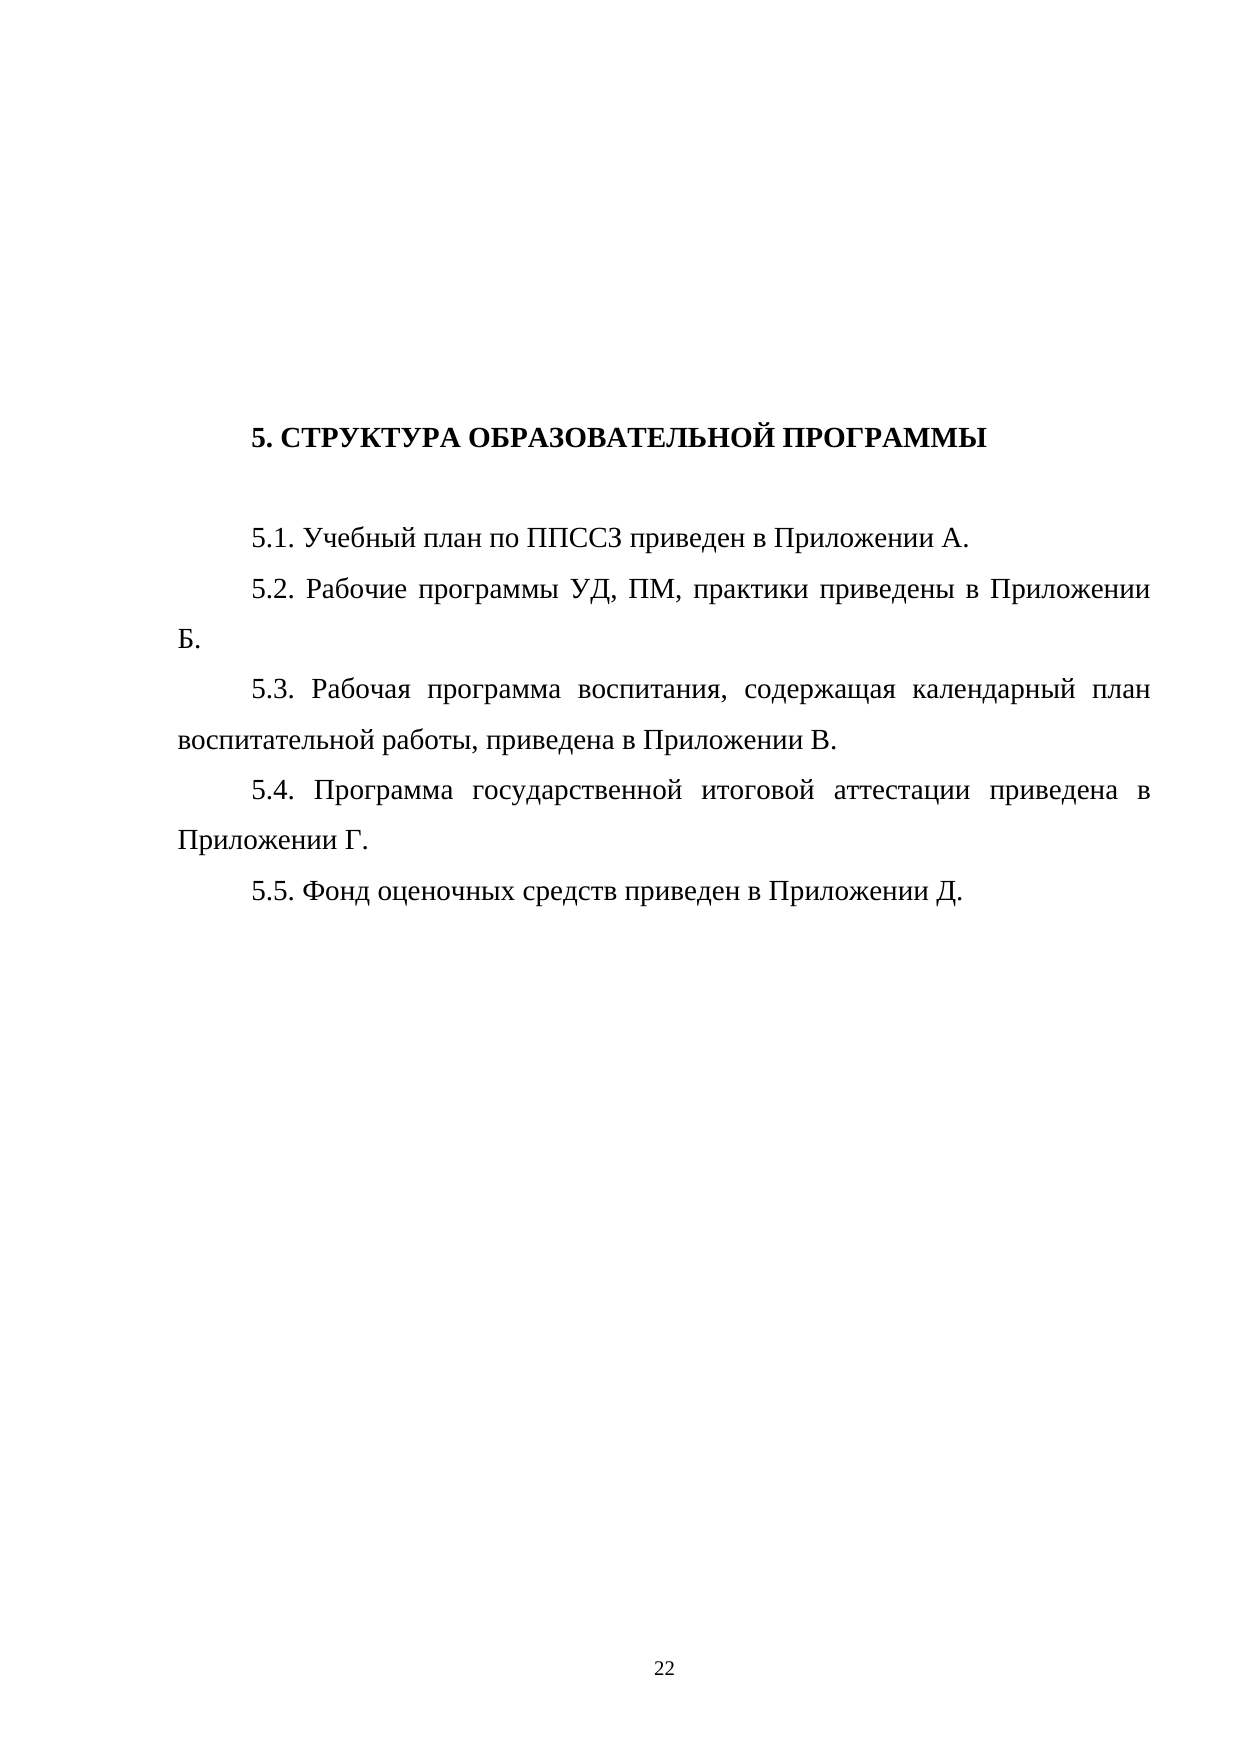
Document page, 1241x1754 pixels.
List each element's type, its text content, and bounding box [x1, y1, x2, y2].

text 5.1. Учебный план по ППССЗ приведен в Приложении А. [177, 521, 1152, 554]
text 5. СТРУКТУРА ОБРАЗОВАТЕЛЬНОЙ ПРОГРАММЫ [177, 420, 1152, 453]
text 5.3. Рабочая программа воспитания, содержащая календарный план воспитательной работы, приведена в Приложении В. [177, 672, 1152, 755]
text 5.2. Рабочие программы УД, ПМ, практики приведены в Приложении Б. [177, 571, 1152, 655]
text 5.4. Программа государственной итоговой аттестации приведена в Приложении Г. [177, 772, 1152, 856]
text 5.5. Фонд оценочных средств приведен в Приложении Д. [177, 873, 1152, 906]
